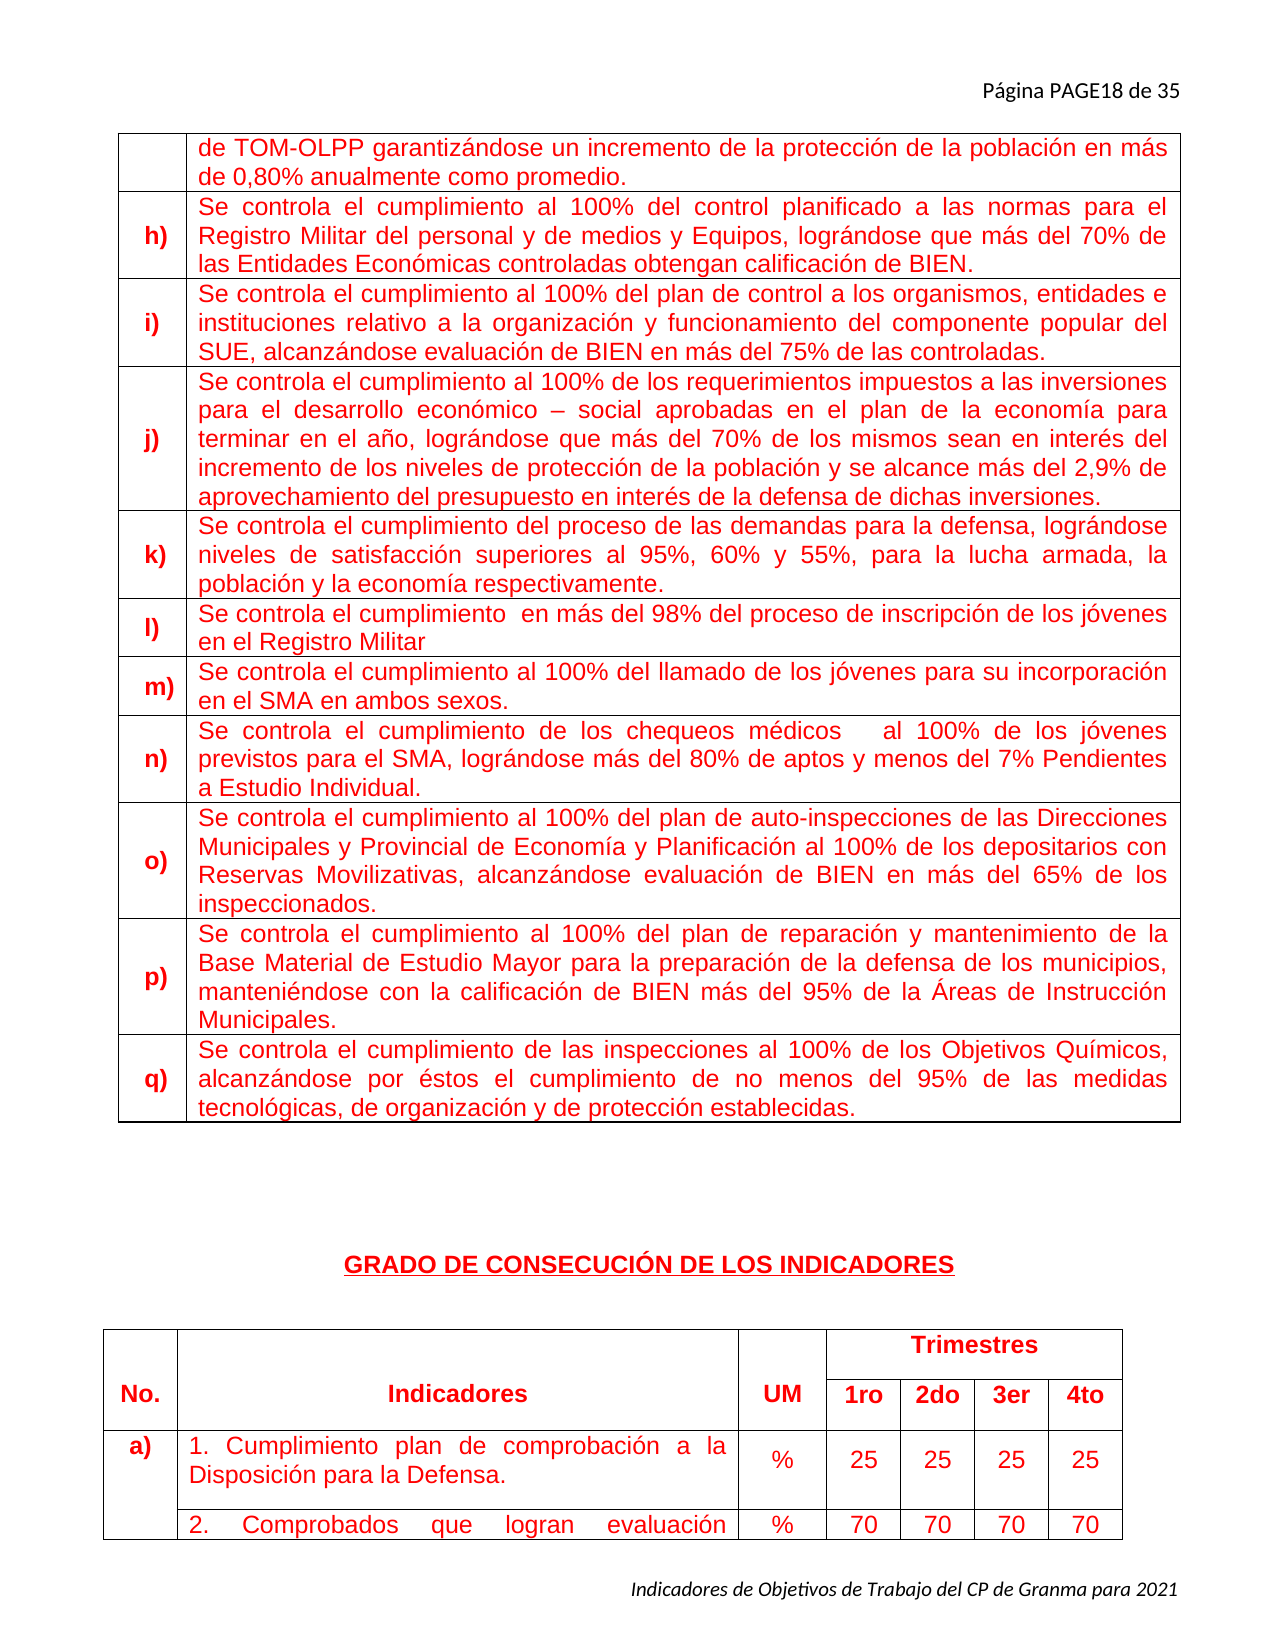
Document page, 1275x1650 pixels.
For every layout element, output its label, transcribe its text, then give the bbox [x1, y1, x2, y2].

table_cell % [739, 1510, 826, 1539]
table_cell [119, 716, 186, 802]
table_cell Se controla el cumplimiento al 100% del plan de control a los organismos, entidades e instituciones relativo a la organización y funcionamiento del componente popular del SUE, alcanzándose evaluación de BIEN en más del 75% de las controladas. [187, 279, 1180, 366]
table_header Indicadores [178, 1330, 738, 1430]
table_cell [178, 1510, 738, 1539]
table_cell [119, 134, 186, 191]
table_cell 1ro [827, 1380, 900, 1430]
table_cell Se controla el cumplimiento al 100% del plan de auto-inspecciones de las Direcciones Municipales y Provincial de Economía y Planificación al 100% de los depositarios con Reservas Movilizativas, alcanzándose evaluación de BIEN en más del 65% de los inspeccionados. [187, 803, 1180, 918]
table_cell [119, 192, 186, 278]
table_cell a) [104, 1431, 177, 1539]
text GRADO DE CONSECUCIÓN DE LOS INDICADORES [118, 1250, 1181, 1279]
table_header No. [104, 1330, 177, 1430]
table_cell 25 [827, 1431, 900, 1509]
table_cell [187, 134, 1180, 191]
table_cell 4to [1049, 1380, 1122, 1430]
table_cell [119, 511, 186, 598]
table_cell Se controla el cumplimiento al 100% del plan de reparación y mantenimiento de la Base Material de Estudio Mayor para la preparación de la defensa de los municipios, manteniéndose con la calificación de BIEN más del 95% de la Áreas de Instrucción Municipales. [187, 919, 1180, 1034]
table_cell [119, 803, 186, 918]
table_cell 70 [975, 1510, 1048, 1539]
table_cell 25 [975, 1431, 1048, 1509]
table_cell 70 [1049, 1510, 1122, 1539]
table_cell 3er [975, 1380, 1048, 1430]
table_cell 70 [827, 1510, 900, 1539]
table_cell 70 [901, 1510, 974, 1539]
table_cell 25 [901, 1431, 974, 1509]
table_cell Se controla el cumplimiento en más del 98% del proceso de inscripción de los jóvenes en el Registro Militar [187, 599, 1180, 656]
table_cell [119, 367, 186, 510]
table_cell [119, 657, 186, 715]
table_header Trimestres [827, 1330, 1122, 1379]
table_cell [119, 279, 186, 366]
table_cell Se controla el cumplimiento al 100% del control planificado a las normas para el Registro Militar del personal y de medios y Equipos, lográndose que más del 70% de las Entidades Económicas controladas obtengan calificación de BIEN. [187, 192, 1180, 278]
table_cell [119, 599, 186, 656]
table_cell % [739, 1431, 826, 1509]
table_cell 2do [901, 1380, 974, 1430]
table_cell 1. Cumplimiento plan de comprobación a la Disposición para la Defensa. [178, 1431, 738, 1509]
table_cell Se controla el cumplimiento de las inspecciones al 100% de los Objetivos Químicos, alcanzándose por éstos el cumplimiento de no menos del 95% de las medidas tecnológicas, de organización y de protección establecidas. [187, 1035, 1180, 1121]
table_cell [119, 919, 186, 1034]
table_cell Se controla el cumplimiento de los chequeos médicos al 100% de los jóvenes previstos para el SMA, lográndose más del 80% de aptos y menos del 7% Pendientes a Estudio Individual. [187, 716, 1180, 802]
table_cell Se controla el cumplimiento al 100% de los requerimientos impuestos a las inversiones para el desarrollo económico – social aprobadas en el plan de la economía para terminar en el año, lográndose que más del 70% de los mismos sean en interés del incremento de los niveles de protección de la población y se alcance más del 2,9% de aprovechamiento del presupuesto en interés de la defensa de dichas inversiones. [187, 367, 1180, 510]
table_cell [119, 1035, 186, 1121]
table_cell Se controla el cumplimiento del proceso de las demandas para la defensa, lográndose niveles de satisfacción superiores al 95%, 60% y 55%, para la lucha armada, la población y la economía respectivamente. [187, 511, 1180, 598]
table_cell 25 [1049, 1431, 1122, 1509]
table_cell Se controla el cumplimiento al 100% del llamado de los jóvenes para su incorporación en el SMA en ambos sexos. [187, 657, 1180, 715]
table_header UM [739, 1330, 826, 1430]
